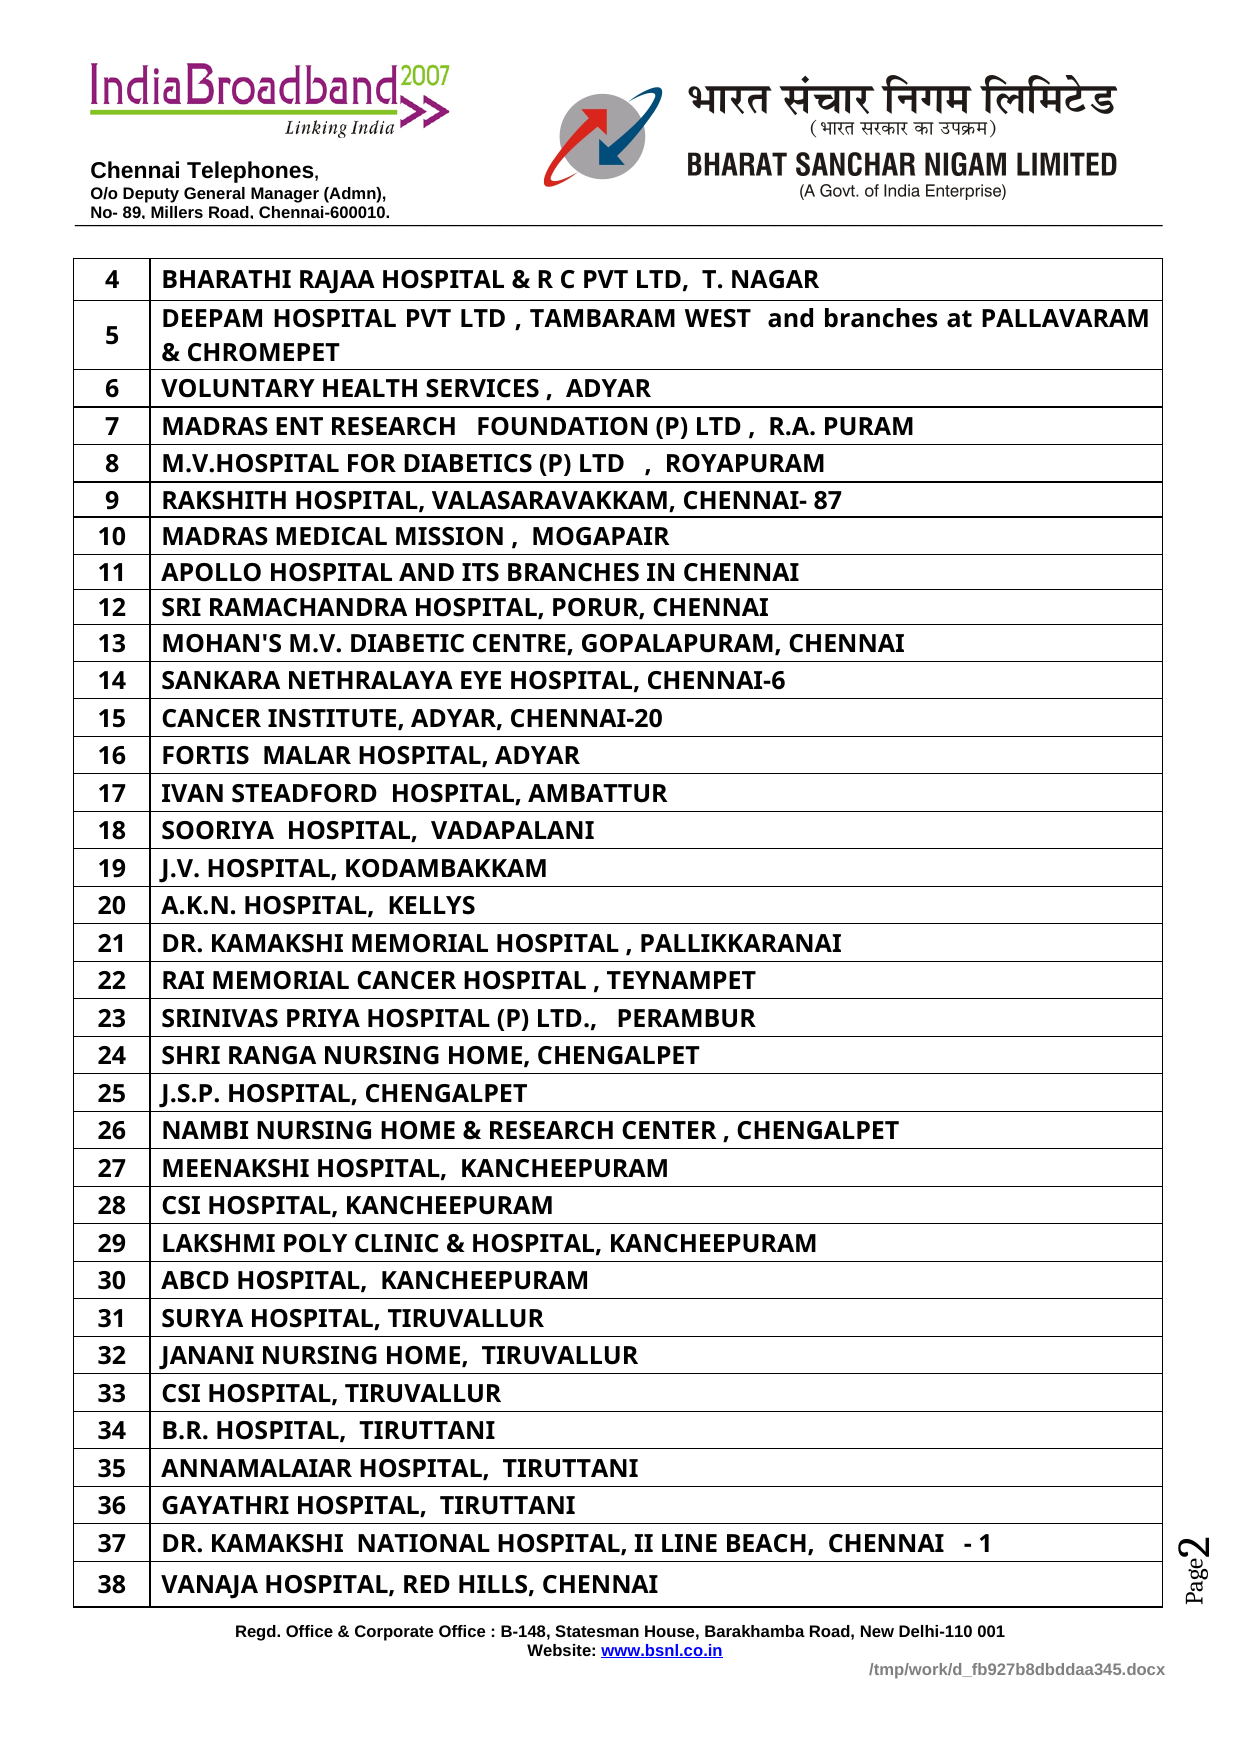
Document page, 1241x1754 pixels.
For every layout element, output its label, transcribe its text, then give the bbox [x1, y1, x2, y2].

table_cell 4 [74, 259, 149, 300]
table_cell 36 [74, 1487, 149, 1523]
table_cell 17 [74, 774, 149, 811]
table_cell 15 [74, 699, 149, 736]
table_cell 7 [74, 408, 149, 444]
table_cell MOHAN'S M.V. DIABETIC CENTRE, GOPALAPURAM, CHENNAI [151, 625, 1162, 661]
table_cell GAYATHRI HOSPITAL, TIRUTTANI [151, 1487, 1162, 1523]
table_cell 30 [74, 1262, 149, 1298]
table_cell CANCER INSTITUTE, ADYAR, CHENNAI-20 [151, 699, 1162, 736]
table_cell CSI HOSPITAL, TIRUVALLUR [151, 1374, 1162, 1411]
table_cell ABCD HOSPITAL, KANCHEEPURAM [151, 1262, 1162, 1298]
table_cell B.R. HOSPITAL, TIRUTTANI [151, 1412, 1162, 1448]
picture [543, 75, 1118, 200]
table_cell MADRAS ENT RESEARCH FOUNDATION (P) LTD , R.A. PURAM [151, 408, 1162, 444]
table_cell A.K.N. HOSPITAL, KELLYS [151, 887, 1162, 923]
table_cell 20 [74, 887, 149, 923]
table_cell SANKARA NETHRALAYA EYE HOSPITAL, CHENNAI-6 [151, 662, 1162, 698]
table_cell DR. KAMAKSHI MEMORIAL HOSPITAL , PALLIKKARANAI [151, 924, 1162, 961]
table_cell 11 [74, 555, 149, 589]
table_cell RAKSHITH HOSPITAL, VALASARAVAKKAM, CHENNAI- 87 [151, 483, 1162, 516]
table_cell APOLLO HOSPITAL AND ITS BRANCHES IN CHENNAI [151, 555, 1162, 589]
table_cell 28 [74, 1187, 149, 1223]
table_cell VANAJA HOSPITAL, RED HILLS, CHENNAI [151, 1562, 1162, 1606]
table_cell 12 [74, 590, 149, 624]
table_cell 33 [74, 1374, 149, 1411]
table_cell 24 [74, 1037, 149, 1073]
table_cell 6 [74, 370, 149, 406]
table_cell 23 [74, 999, 149, 1036]
table_cell 29 [74, 1224, 149, 1261]
table_cell 25 [74, 1074, 149, 1111]
table_cell SURYA HOSPITAL, TIRUVALLUR [151, 1299, 1162, 1336]
table_cell MADRAS MEDICAL MISSION , MOGAPAIR [151, 518, 1162, 554]
table_cell SRI RAMACHANDRA HOSPITAL, PORUR, CHENNAI [151, 590, 1162, 624]
table_cell DEEPAM HOSPITAL PVT LTD , TAMBARAM WEST and branches at PALLAVARAM & CHROMEPET [151, 301, 1162, 369]
table_cell 18 [74, 812, 149, 848]
table_cell BHARATHI RAJAA HOSPITAL & R C PVT LTD, T. NAGAR [151, 259, 1162, 300]
table_cell RAI MEMORIAL CANCER HOSPITAL , TEYNAMPET [151, 962, 1162, 998]
table_cell VOLUNTARY HEALTH SERVICES , ADYAR [151, 370, 1162, 406]
table_cell 13 [74, 625, 149, 661]
table_cell JANANI NURSING HOME, TIRUVALLUR [151, 1337, 1162, 1373]
table_cell 27 [74, 1149, 149, 1186]
table_cell 21 [74, 924, 149, 961]
table_cell 32 [74, 1337, 149, 1373]
table_cell IVAN STEADFORD HOSPITAL, AMBATTUR [151, 774, 1162, 811]
table_cell 38 [74, 1562, 149, 1606]
table_cell J.V. HOSPITAL, KODAMBAKKAM [151, 849, 1162, 886]
table_cell 9 [74, 483, 149, 516]
table_cell ANNAMALAIAR HOSPITAL, TIRUTTANI [151, 1449, 1162, 1486]
table_cell 22 [74, 962, 149, 998]
table_cell SRINIVAS PRIYA HOSPITAL (P) LTD., PERAMBUR [151, 999, 1162, 1036]
table_cell MEENAKSHI HOSPITAL, KANCHEEPURAM [151, 1149, 1162, 1186]
table_cell 37 [74, 1524, 149, 1561]
table_cell 14 [74, 662, 149, 698]
table_cell 10 [74, 518, 149, 554]
table_cell SOORIYA HOSPITAL, VADAPALANI [151, 812, 1162, 848]
table_cell DR. KAMAKSHI NATIONAL HOSPITAL, II LINE BEACH, CHENNAI - 1 [151, 1524, 1162, 1561]
table_cell CSI HOSPITAL, KANCHEEPURAM [151, 1187, 1162, 1223]
table_cell SHRI RANGA NURSING HOME, CHENGALPET [151, 1037, 1162, 1073]
picture [90, 63, 450, 138]
table_cell NAMBI NURSING HOME & RESEARCH CENTER , CHENGALPET [151, 1112, 1162, 1148]
table_cell 35 [74, 1449, 149, 1486]
table_cell FORTIS MALAR HOSPITAL, ADYAR [151, 737, 1162, 773]
table_cell 19 [74, 849, 149, 886]
table_cell LAKSHMI POLY CLINIC & HOSPITAL, KANCHEEPURAM [151, 1224, 1162, 1261]
table_cell 34 [74, 1412, 149, 1448]
table_cell M.V.HOSPITAL FOR DIABETICS (P) LTD , ROYAPURAM [151, 445, 1162, 481]
table_cell J.S.P. HOSPITAL, CHENGALPET [151, 1074, 1162, 1111]
table_cell 26 [74, 1112, 149, 1148]
table_cell 31 [74, 1299, 149, 1336]
table_cell 16 [74, 737, 149, 773]
table_cell 5 [74, 301, 149, 369]
table_cell 8 [74, 445, 149, 481]
